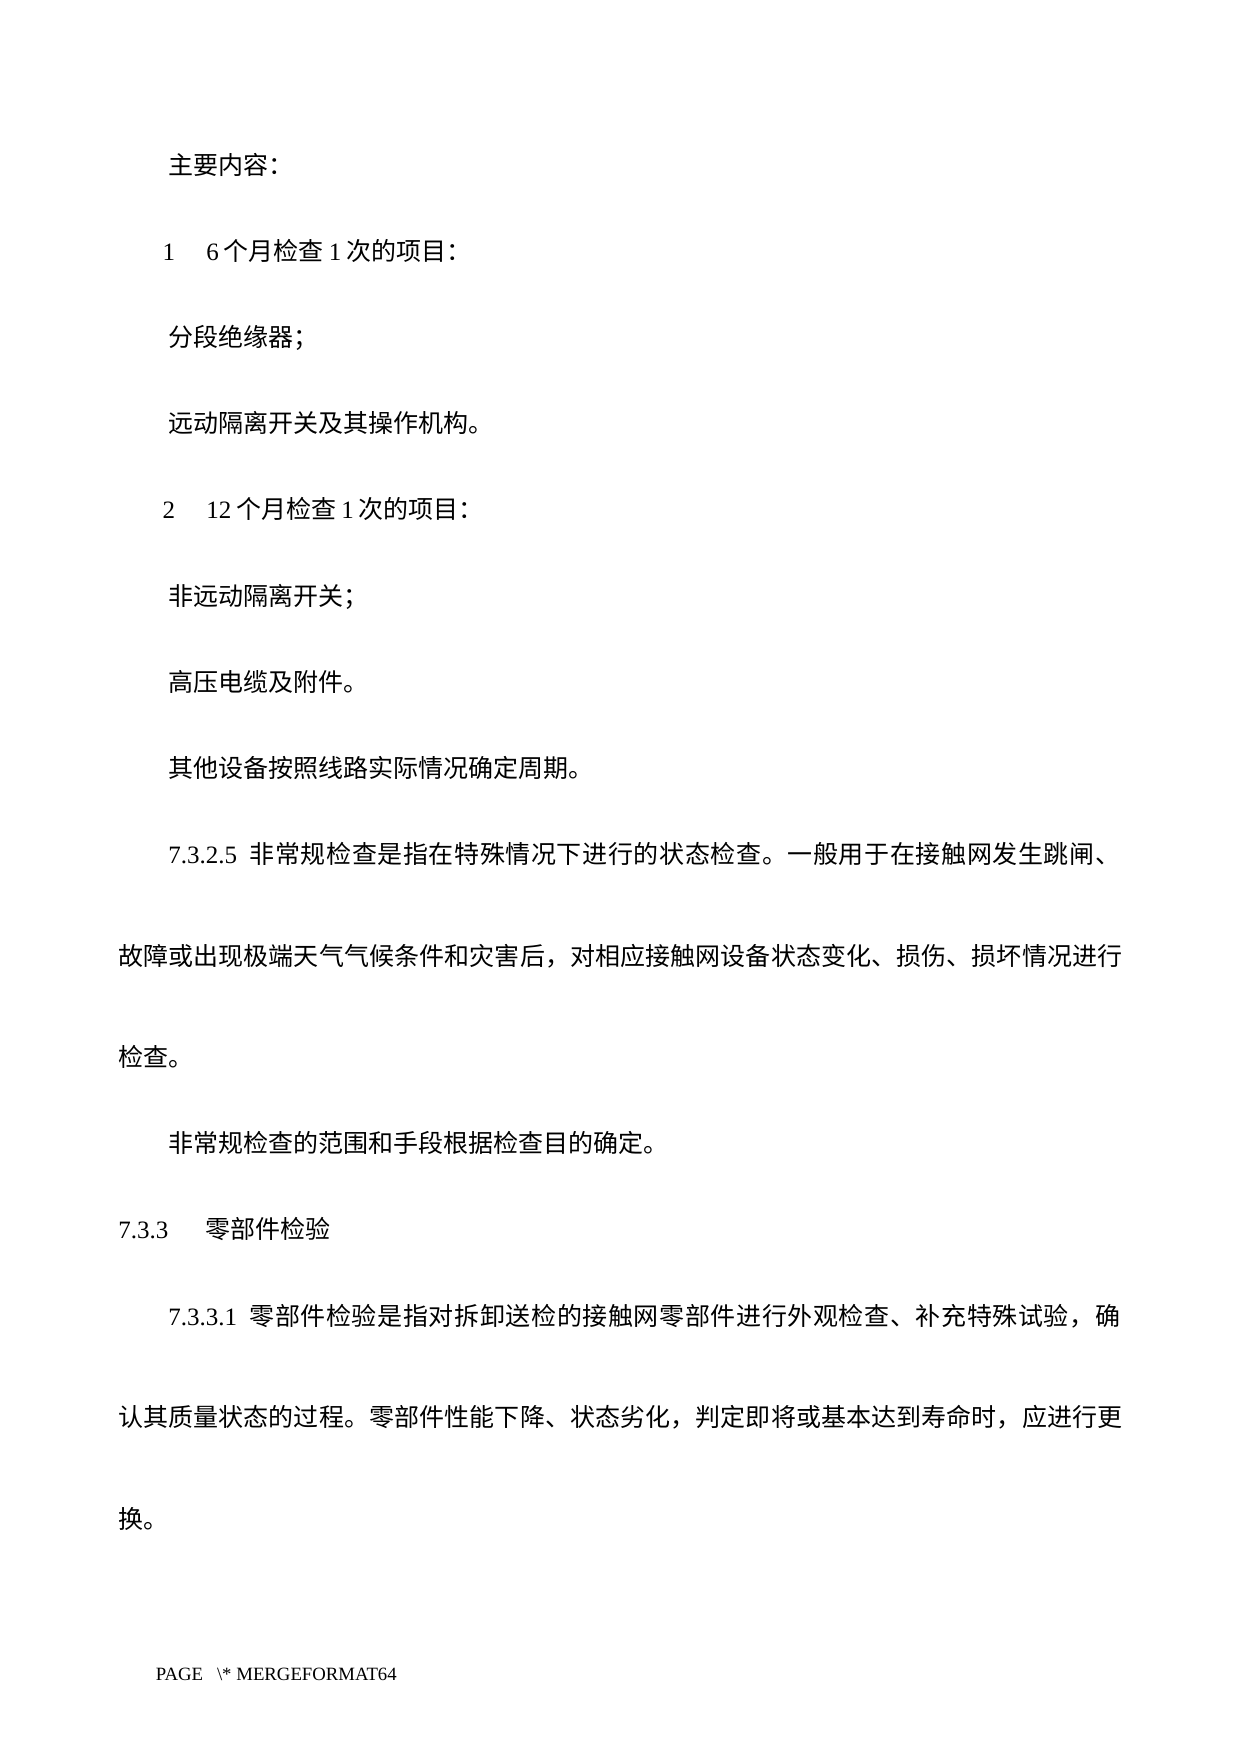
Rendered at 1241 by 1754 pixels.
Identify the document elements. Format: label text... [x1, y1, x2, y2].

subtitle 非常规检查是指在特殊情况下进行的状态检查。一般用于在接触网发生跳闸、故障或出现极端天气气候条件和灾害后，对相应接触网设备状态变化、损伤、损坏情况进行检查。 [118, 818, 1122, 1090]
text 主要内容： [118, 130, 1122, 198]
text 非常规检查的范围和手段根据检查目的确定。 [118, 1108, 1122, 1176]
text 其他设备按照线路实际情况确定周期。 [118, 732, 1122, 800]
text 远动隔离开关及其操作机构。 [118, 388, 1122, 456]
subtitle 零部件检验 [118, 1194, 1122, 1262]
subtitle 零部件检验是指对拆卸送检的接触网零部件进行外观检查、补充特殊试验，确认其质量状态的过程。零部件性能下降、状态劣化，判定即将或基本达到寿命时，应进行更换。 [118, 1280, 1122, 1552]
list 6个月检查1次的项目： [162, 216, 1122, 284]
text 分段绝缘器； [118, 302, 1122, 370]
text 高压电缆及附件。 [118, 646, 1122, 714]
list 12个月检查1次的项目： [162, 474, 1122, 542]
text 非远动隔离开关； [118, 560, 1122, 628]
